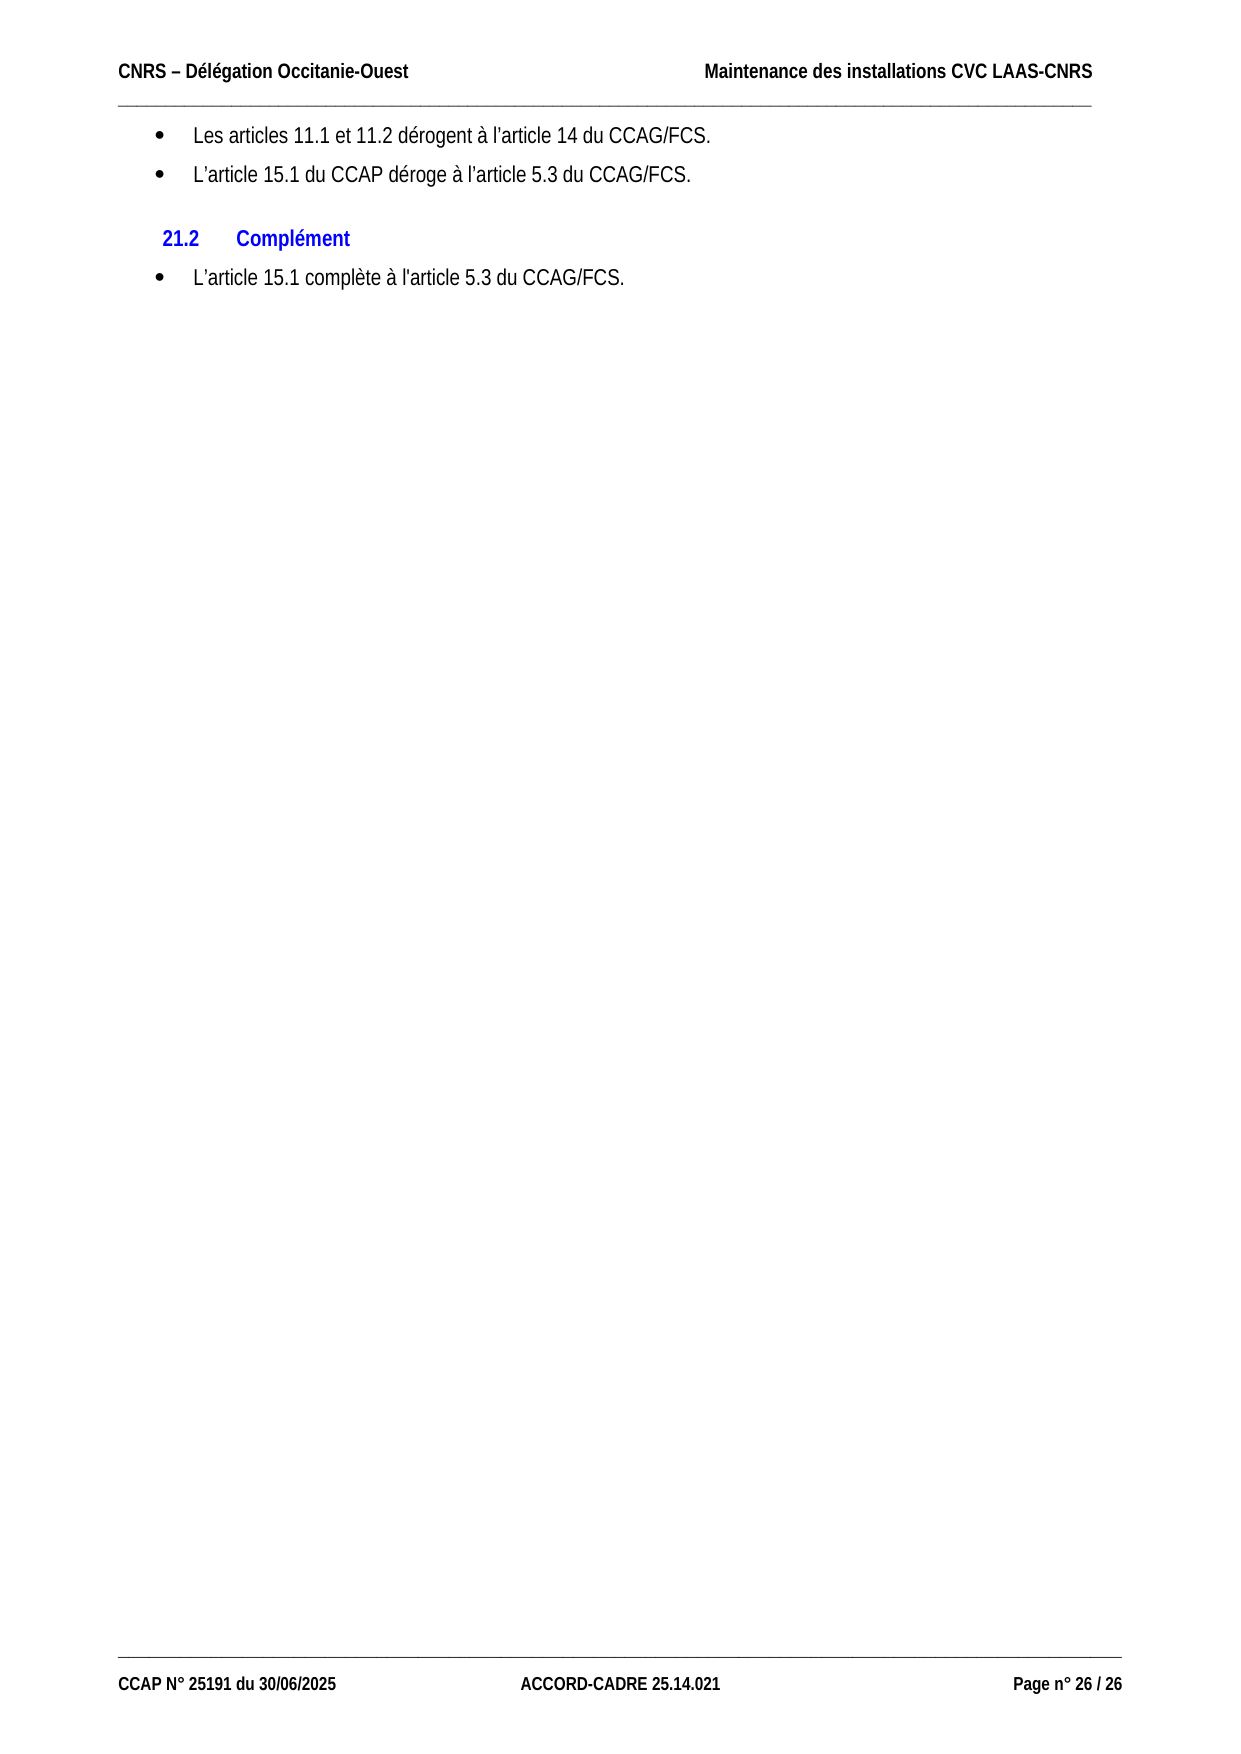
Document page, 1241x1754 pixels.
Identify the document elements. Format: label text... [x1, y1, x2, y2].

list L’article 15.1 du CCAP déroge à l’article 5.3 du CCAG/FCS. [156, 161, 1122, 187]
list L’article 15.1 complète à l'article 5.3 du CCAG/FCS. [156, 263, 1122, 290]
text 21.2 Complément [162, 224, 1122, 251]
list Les articles 11.1 et 11.2 dérogent à l’article 14 du CCAG/FCS. [156, 122, 1122, 148]
